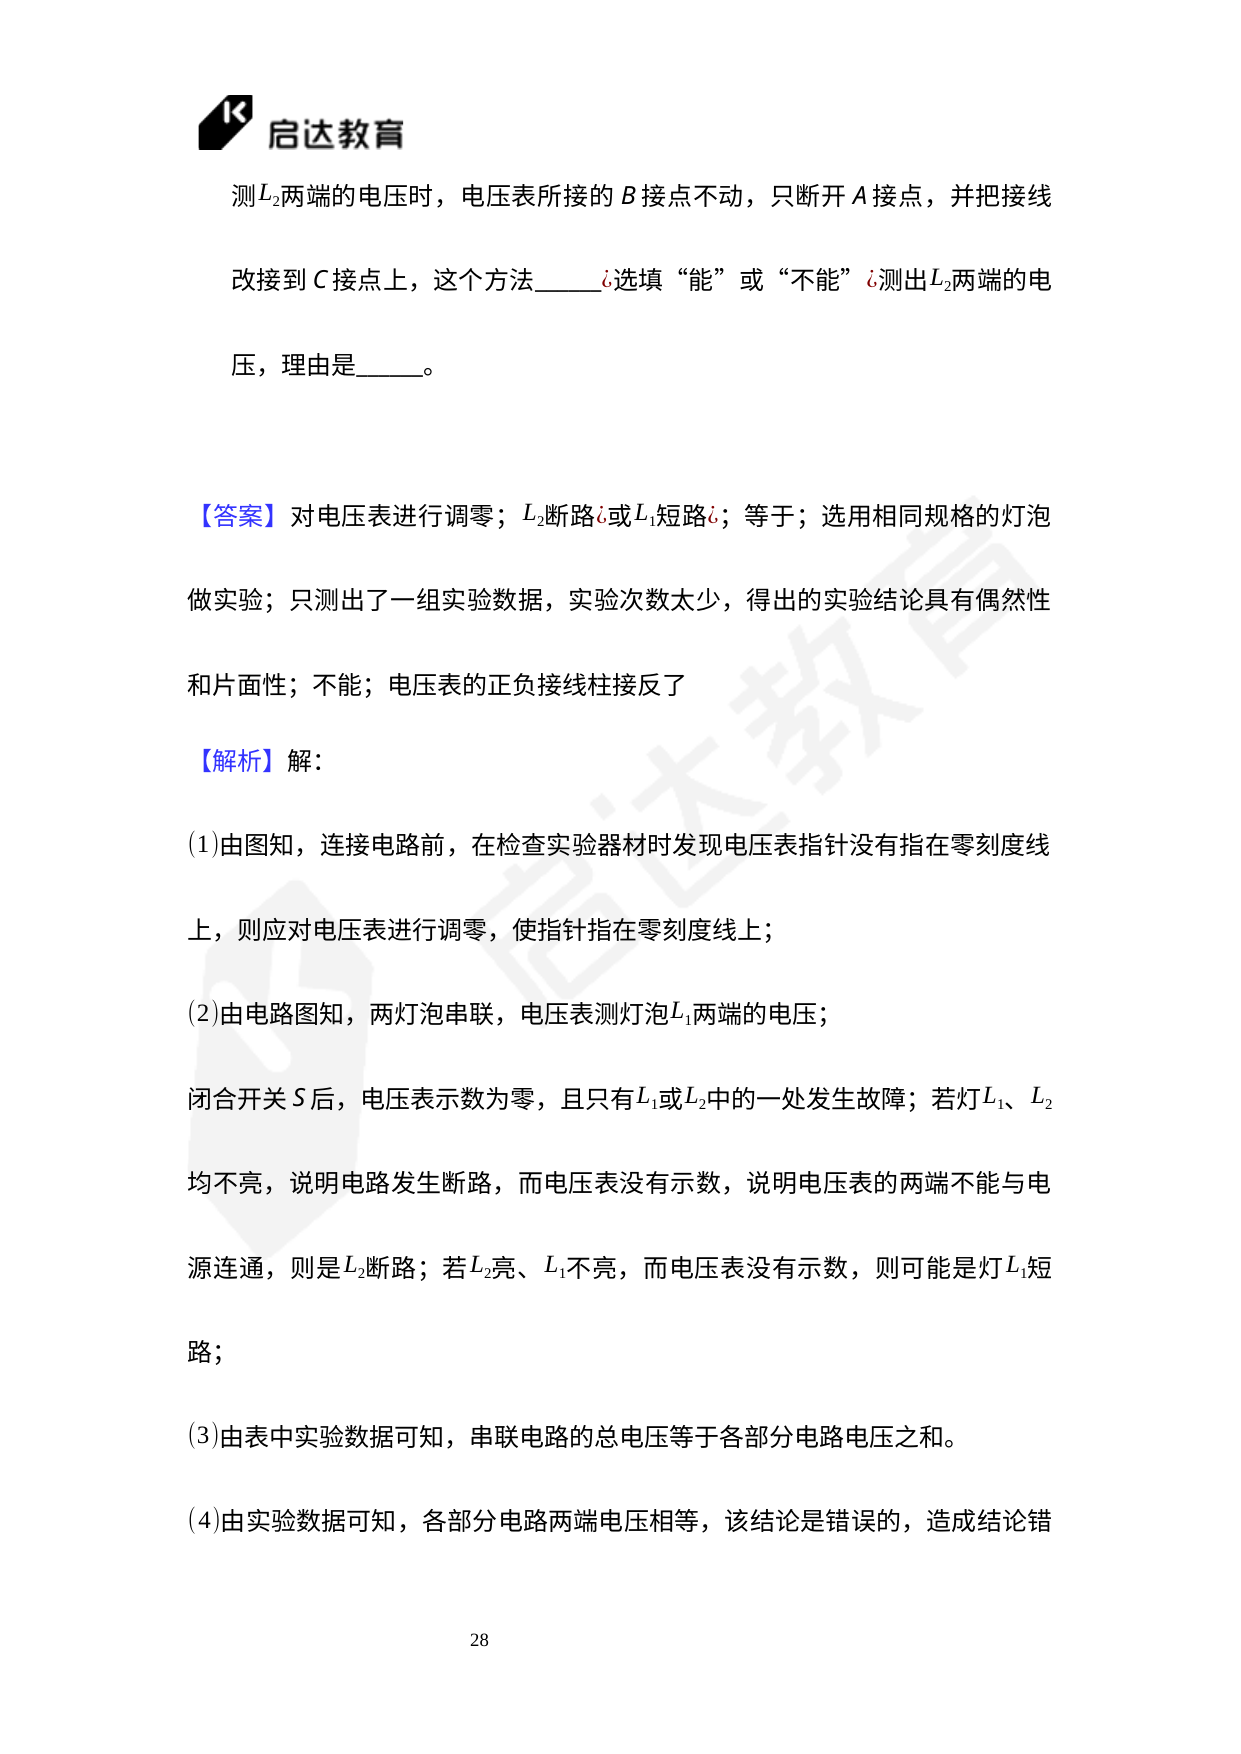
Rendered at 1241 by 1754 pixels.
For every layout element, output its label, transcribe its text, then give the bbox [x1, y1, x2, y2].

picture [198, 95, 404, 150]
text 【答案】对电压表进行调零；断路或短路；等于；选用相同规格的灯泡做实验；只测出了一组实验数据，实验次数太少，得出的实验结论具有偶然性和片面性；不能；电压表的正负接线柱接反了 [187, 482, 1053, 716]
